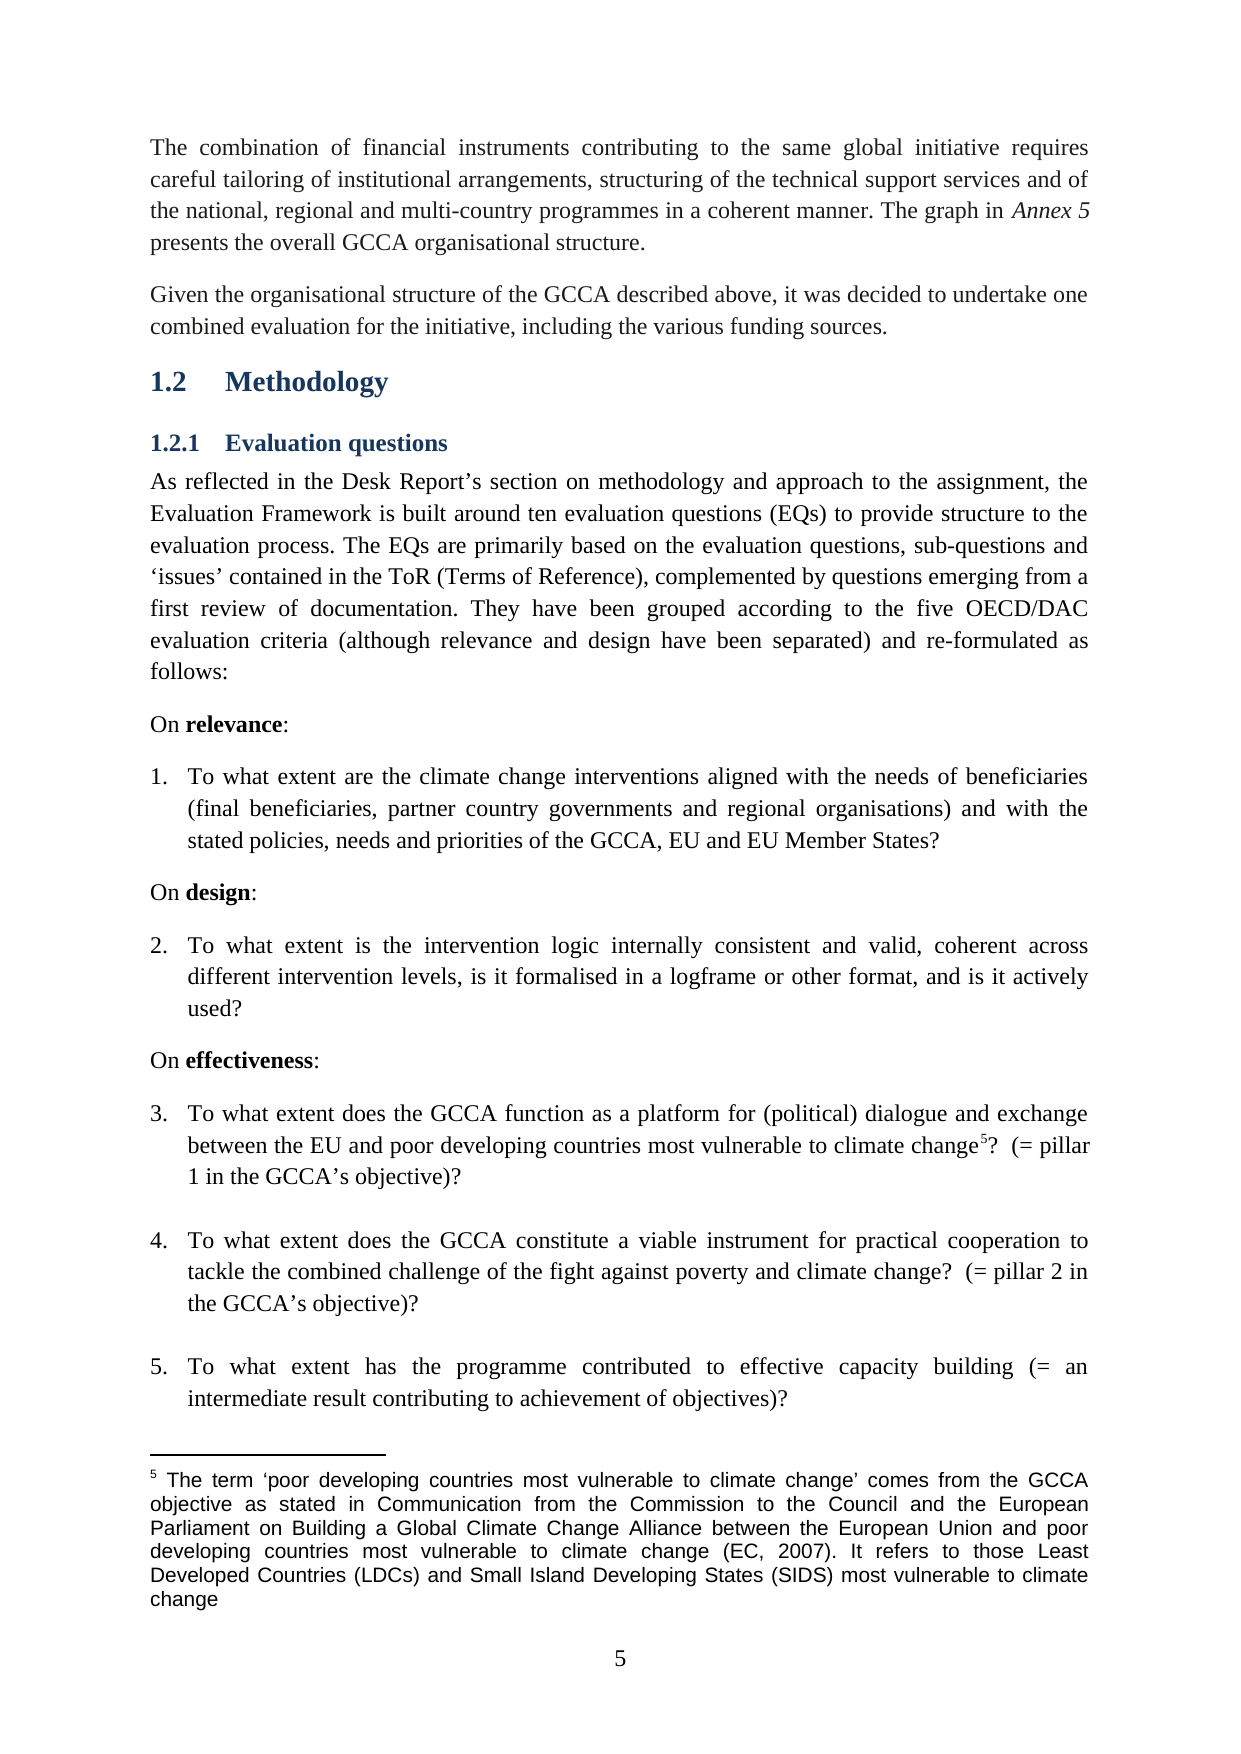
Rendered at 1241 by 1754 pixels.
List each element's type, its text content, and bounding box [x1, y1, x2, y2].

text As reflected in the Desk Report’s section on methodology and approach to the assignment, the Evaluation Framework is built around ten evaluation questions (EQs) to provide structure to the evaluation process. The EQs are primarily based on the evaluation questions, sub-questions and ‘issues’ contained in the ToR (Terms of Reference), complemented by questions emerging from a first review of documentation. They have been grouped according to the five OECD/DAC evaluation criteria (although relevance and design have been separated) and re-formulated as follows: [150, 467, 1090, 685]
list To what extent has the programme contributed to effective capacity building (= an intermediate result contributing to achievement of objectives)? [150, 1352, 1090, 1412]
text On relevance: [150, 710, 1090, 737]
subtitle 1.2 Methodology [150, 364, 1090, 398]
subtitle 1.2.1 Evaluation questions [150, 428, 1090, 457]
text On design: [150, 878, 1090, 906]
list To what extent does the GCCA constitute a viable instrument for practical cooperation to tackle the combined challenge of the fight against poverty and climate change? (= pillar 2 in the GCCA’s objective)? [150, 1226, 1090, 1317]
list To what extent are the climate change interventions aligned with the needs of beneficiaries (final beneficiaries, partner country governments and regional organisations) and with the stated policies, needs and priorities of the GCCA, EU and EU Member States? [150, 762, 1090, 853]
list To what extent is the intervention logic internally consistent and valid, coherent across different intervention levels, is it formalised in a logframe or other format, and is it actively used? [150, 931, 1090, 1022]
text Given the organisational structure of the GCCA described above, it was decided to undertake one combined evaluation for the initiative, including the various funding sources. [150, 280, 1090, 340]
text On effectiveness: [150, 1047, 1090, 1074]
list To what extent does the GCCA function as a platform for (political) dialogue and exchange between the EU and poor developing countries most vulnerable to climate change? (= pillar 1 in the GCCA’s objective)? [150, 1099, 1090, 1190]
text The combination of financial instruments contributing to the same global initiative requires careful tailoring of institutional arrangements, structuring of the technical support services and of the national, regional and multi-country programmes in a coherent manner. The graph in Annex 5 presents the overall GCCA organisational structure. [150, 133, 1090, 256]
